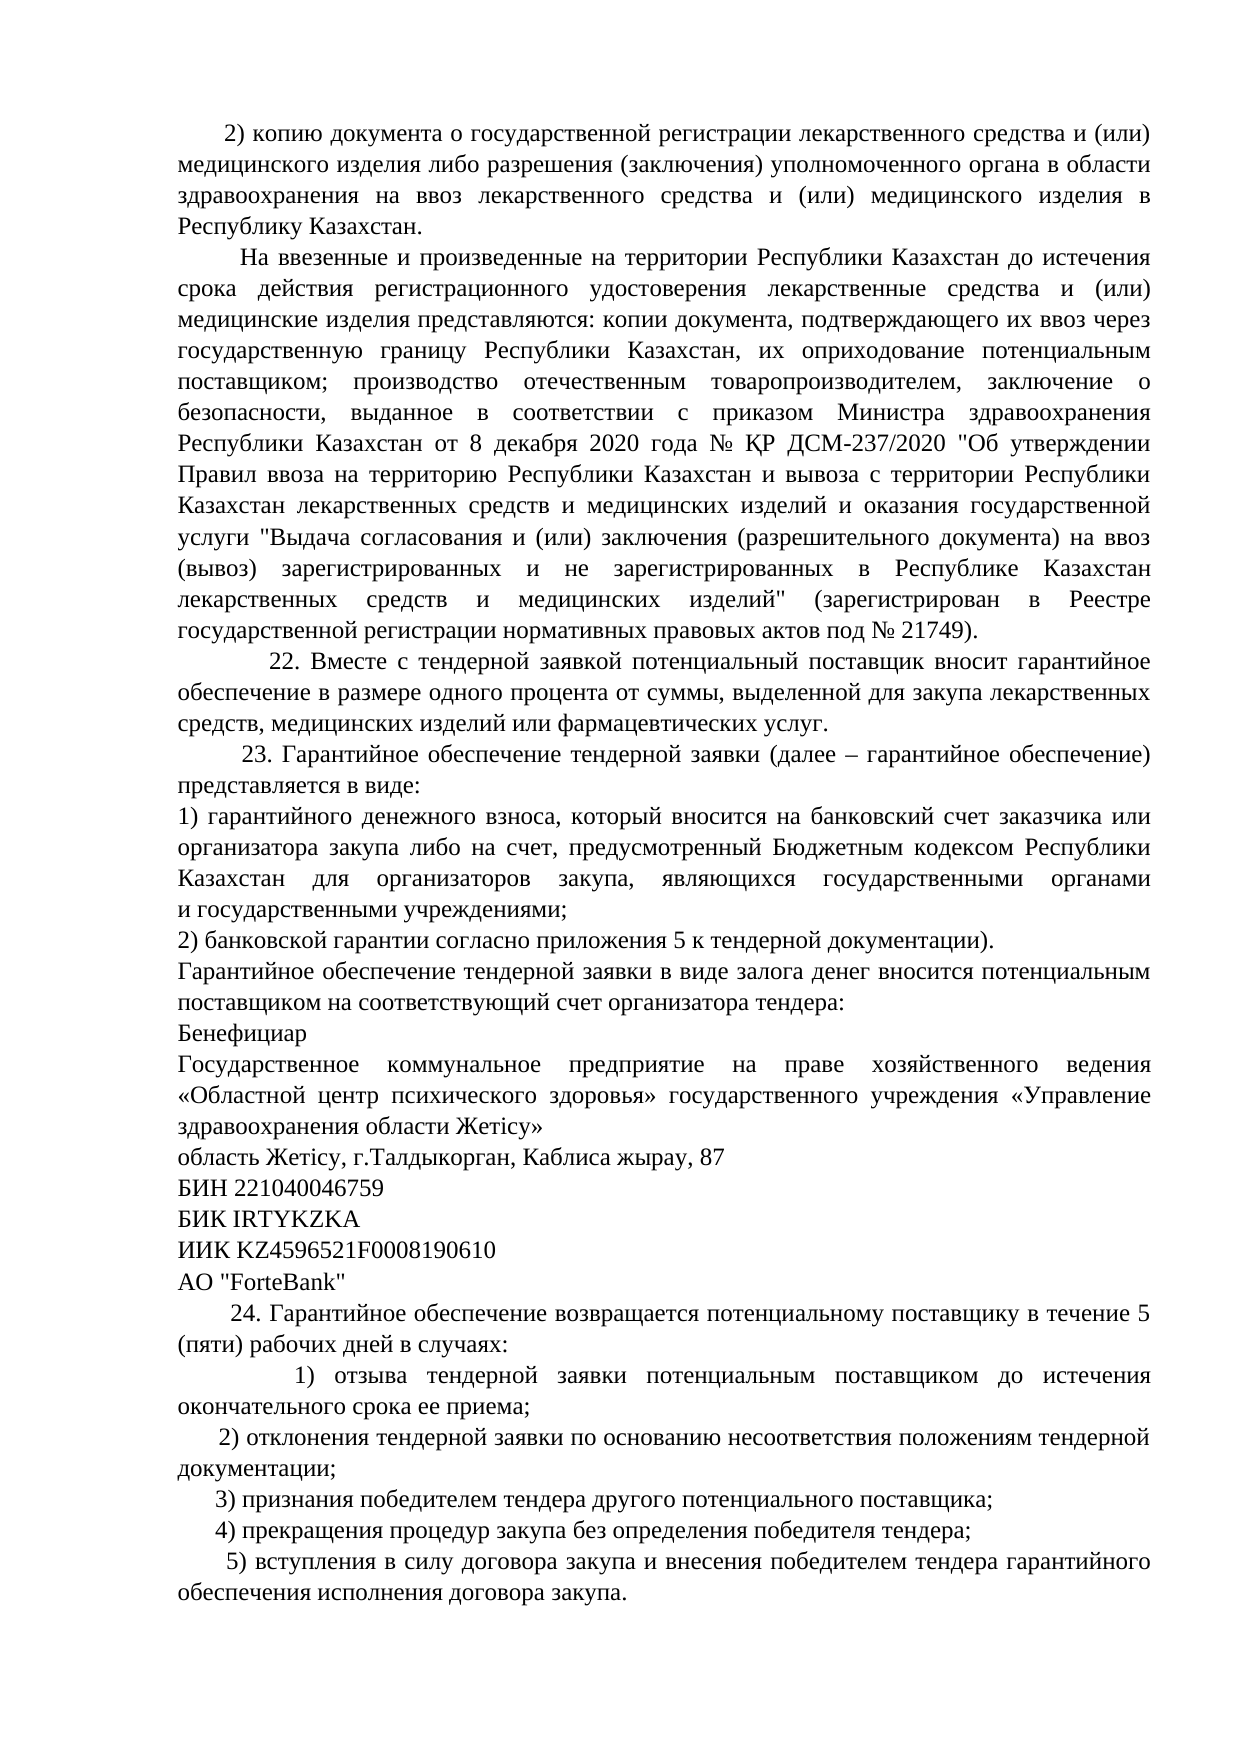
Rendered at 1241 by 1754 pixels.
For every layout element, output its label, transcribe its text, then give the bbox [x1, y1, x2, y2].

text Гарантийное обеспечение тендерной заявки в виде залога денег вносится потенциальным поставщиком на соответствующий счет организатора тендера: [177, 956, 1152, 1016]
text Государственное коммунальное предприятие на праве хозяйственного ведения «Областной центр психического здоровья» государственного учреждения «Управление здравоохранения области Жетісу» [177, 1049, 1152, 1140]
text 3) признания победителем тендера другого потенциального поставщика; [177, 1484, 1152, 1513]
text 1) гарантийного денежного взноса, который вносится на банковский счет заказчика или организатора закупа либо на счет, предусмотренный Бюджетным кодексом Республики Казахстан для организаторов закупа, являющихся государственными органами и государственными учреждениями; [177, 801, 1152, 923]
text 4) прекращения процедур закупа без определения победителя тендера; [177, 1515, 1152, 1544]
text 2) копию документа о государственной регистрации лекарственного средства и (или) медицинского изделия либо разрешения (заключения) уполномоченного органа в области здравоохранения на ввоз лекарственного средства и (или) медицинского изделия в Республику Казахстан. [177, 118, 1152, 240]
text 23. Гарантийное обеспечение тендерной заявки (далее – гарантийное обеспечение) представляется в виде: [177, 739, 1152, 799]
text 2) банковской гарантии согласно приложения 5 к тендерной документации). [177, 925, 1152, 954]
text 1) отзыва тендерной заявки потенциальным поставщиком до истечения окончательного срока ее приема; [177, 1360, 1152, 1419]
text область Жетісу, г.Талдыкорган, Каблиса жырау, 87 [177, 1142, 1152, 1171]
text 5) вступления в силу договора закупа и внесения победителем тендера гарантийного обеспечения исполнения договора закупа. [177, 1546, 1152, 1606]
text Бенефициар [177, 1018, 1152, 1047]
text 24. Гарантийное обеспечение возвращается потенциальному поставщику в течение 5 (пяти) рабочих дней в случаях: [177, 1298, 1152, 1357]
text 2) отклонения тендерной заявки по основанию несоответствия положениям тендерной документации; [177, 1422, 1152, 1482]
text АО "ForteBank" [177, 1267, 1152, 1295]
text БИК IRTYKZKA [177, 1204, 1152, 1233]
text На ввезенные и произведенные на территории Республики Казахстан до истечения срока действия регистрационного удостоверения лекарственные средства и (или) медицинские изделия представляются: копии документа, подтверждающего их ввоз через государственную границу Республики Казахстан, их оприходование потенциальным поставщиком; производство отечественным товаропроизводителем, заключение о безопасности, выданное в соответствии с приказом Министра здравоохранения Республики Казахстан от 8 декабря 2020 года № ҚР ДСМ-237/2020 "Об утверждении Правил ввоза на территорию Республики Казахстан и вывоза с территории Республики Казахстан лекарственных средств и медицинских изделий и оказания государственной услуги "Выдача согласования и (или) заключения (разрешительного документа) на ввоз (вывоз) зарегистрированных и не зарегистрированных в Республике Казахстан лекарственных средств и медицинских изделий" (зарегистрирован в Реестре государственной регистрации нормативных правовых актов под № 21749). [177, 242, 1152, 643]
text ИИК KZ4596521F0008190610 [177, 1236, 1152, 1264]
text 22. Вместе с тендерной заявкой потенциальный поставщик вносит гарантийное обеспечение в размере одного процента от суммы, выделенной для закупа лекарственных средств, медицинских изделий или фармацевтических услуг. [177, 646, 1152, 737]
text БИН 221040046759 [177, 1173, 1152, 1202]
